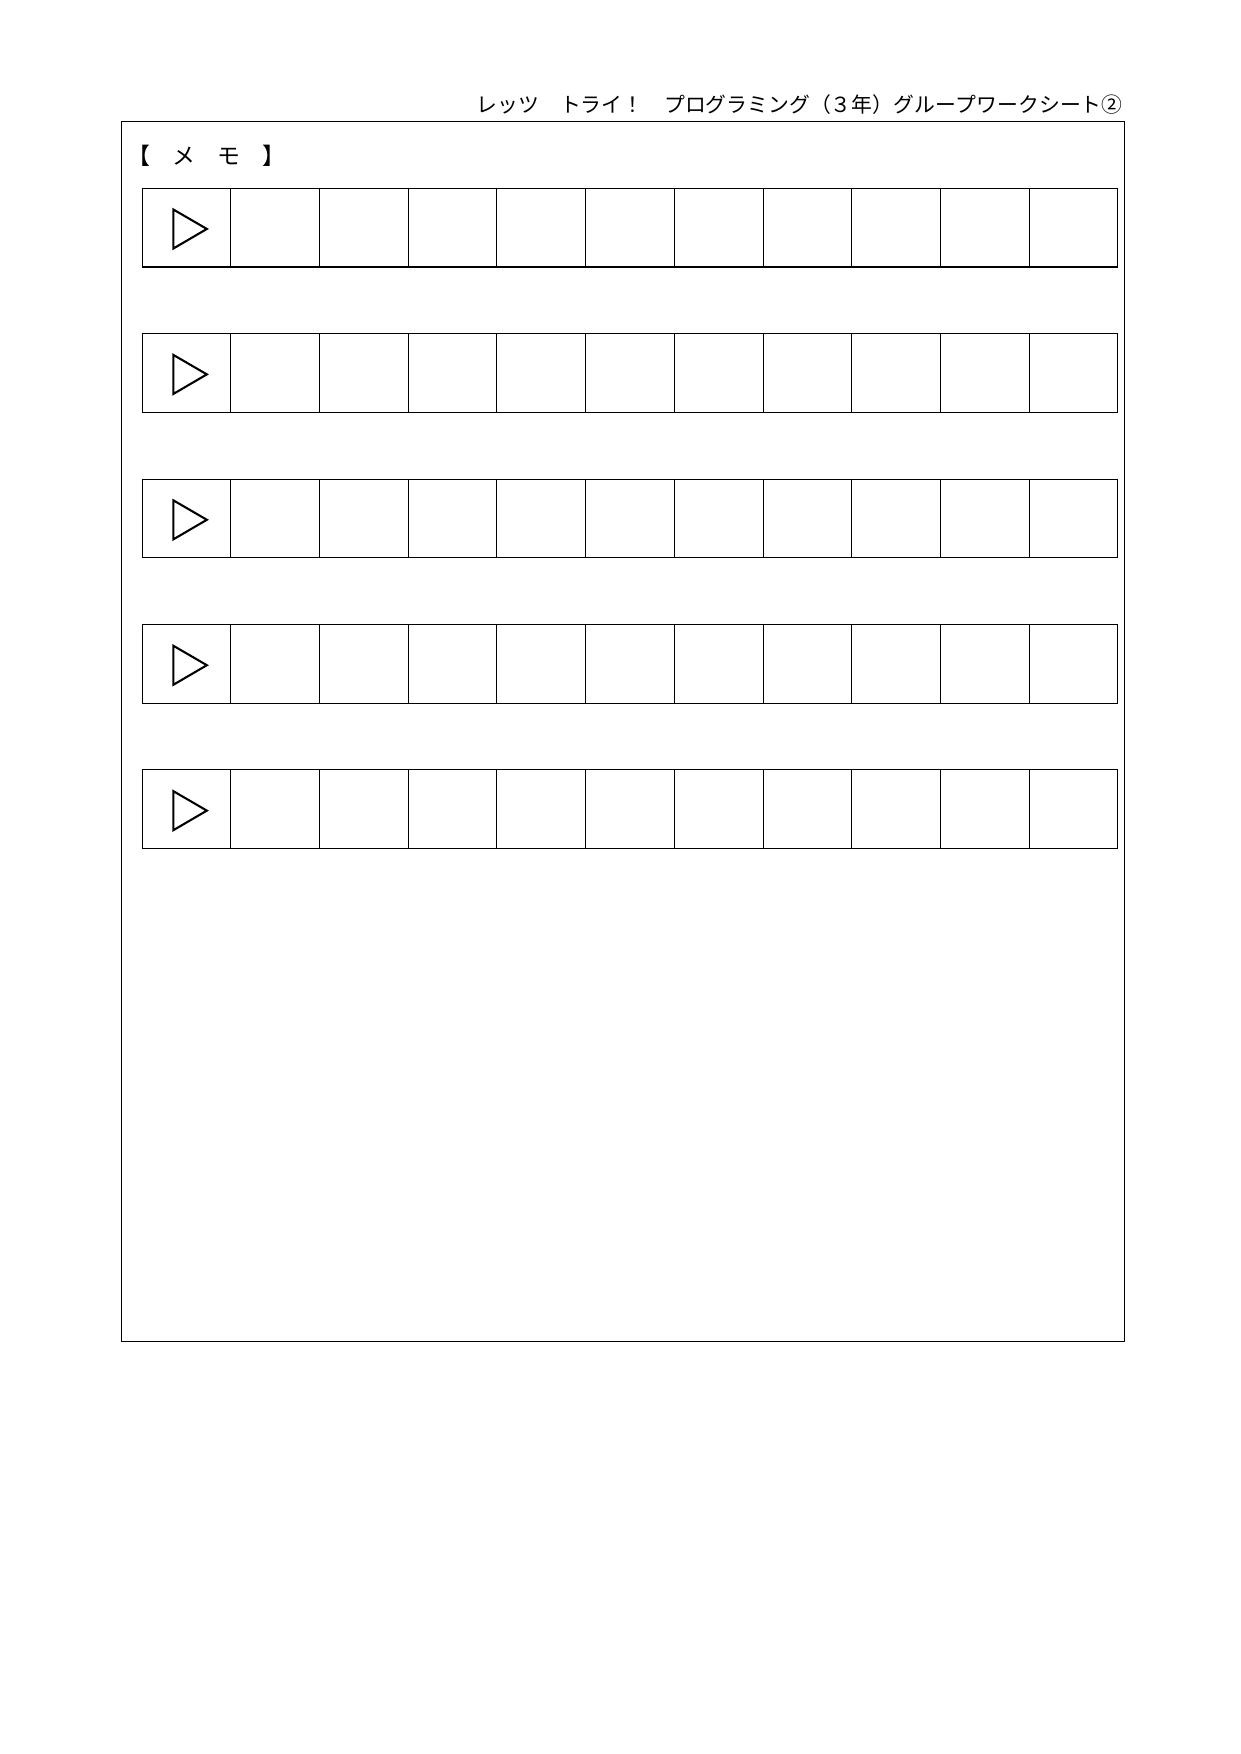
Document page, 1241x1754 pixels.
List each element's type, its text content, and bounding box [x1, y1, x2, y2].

table_header 【メモ】 [122, 122, 1124, 1341]
